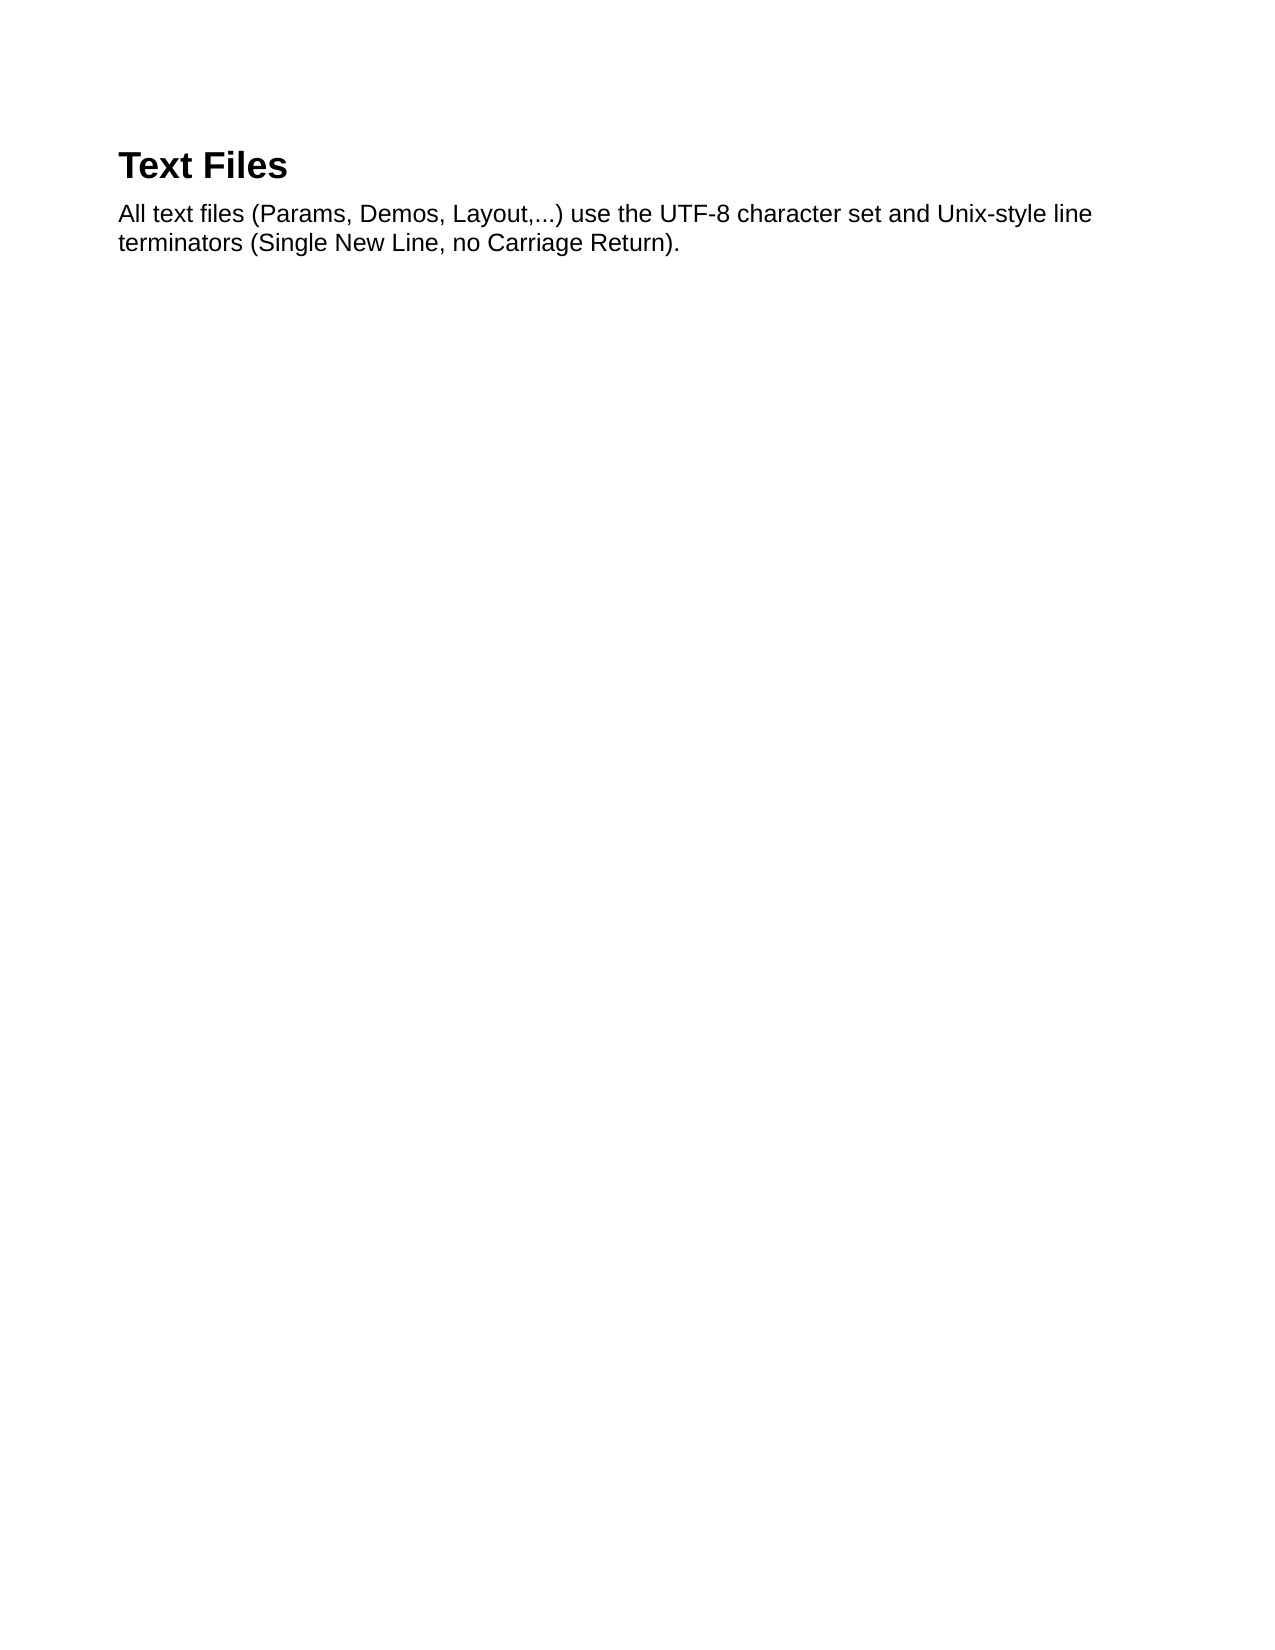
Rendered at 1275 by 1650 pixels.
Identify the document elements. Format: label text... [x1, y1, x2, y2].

list All text files (Params, Demos, Layout,...) use the UTF-8 character set and Unix-style line terminators (Single New Line, no Carriage Return). [118, 199, 1157, 256]
subtitle Text Files [118, 143, 1157, 186]
